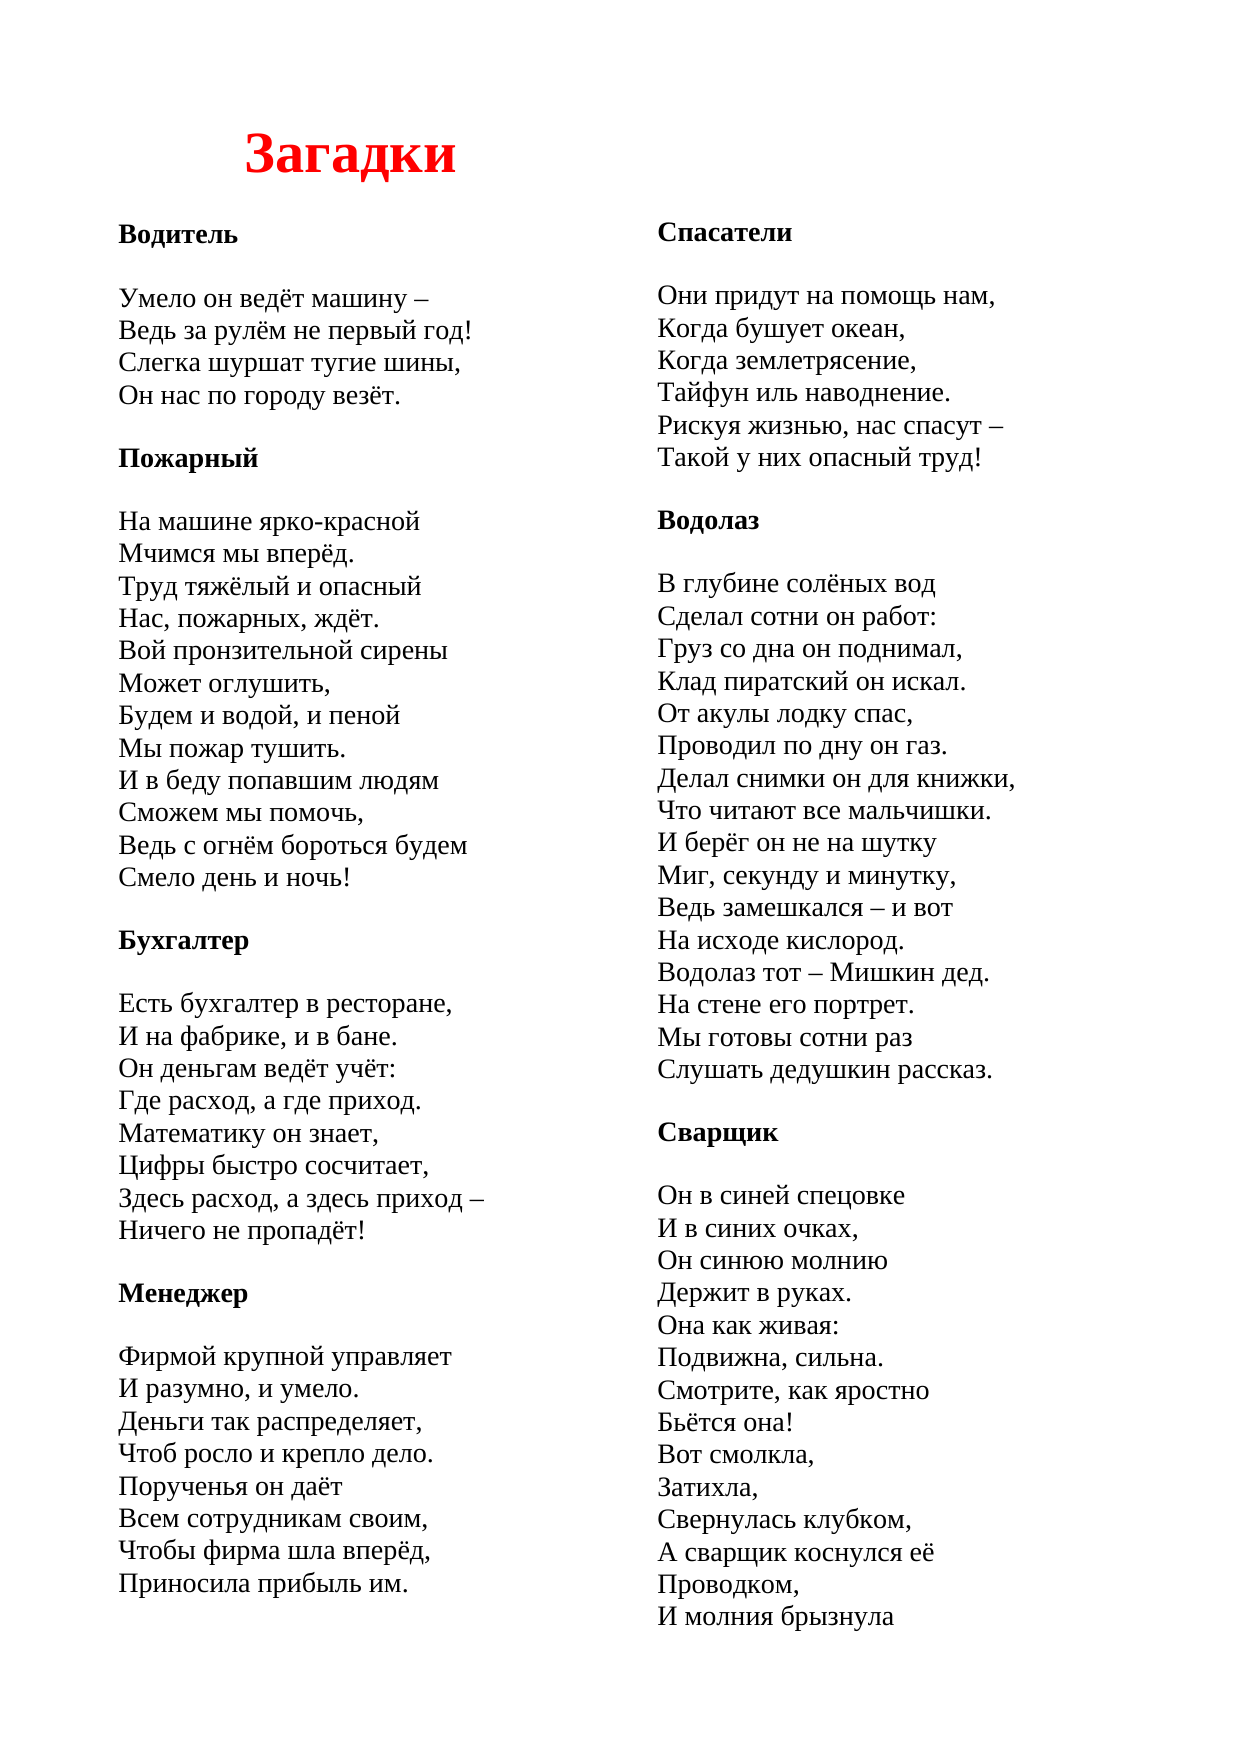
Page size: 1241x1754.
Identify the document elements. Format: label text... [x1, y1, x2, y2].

text Труд тяжёлый и опасный [118, 569, 583, 601]
text Мчимся мы вперёд. [118, 536, 583, 569]
text Цифры быстро сосчитает, [118, 1148, 583, 1181]
text Здесь расход, а здесь приход – [118, 1181, 583, 1213]
text Бьётся она! [657, 1405, 1122, 1437]
text И разумно, и умело. [118, 1371, 583, 1404]
text На исходе кислород. [657, 923, 1122, 955]
text Деньги так распределяет, [118, 1404, 583, 1436]
text Груз со дна он поднимал, [657, 631, 1122, 663]
text И на фабрике, и в бане. [118, 1019, 583, 1051]
text В глубине солёных вод [657, 566, 1122, 599]
text От акулы лодку спас, [657, 696, 1122, 728]
text Он в синей спецовке [657, 1178, 1122, 1211]
text Затихла, [657, 1470, 1122, 1502]
text Подвижна, сильна. [657, 1340, 1122, 1373]
text Он нас по городу везёт. [118, 378, 583, 410]
text Водитель [118, 218, 583, 250]
text Клад пиратский он искал. [657, 663, 1122, 696]
text Делал снимки он для книжки, [657, 761, 1122, 793]
text Приносила прибыль им. [118, 1566, 583, 1598]
text Что читают все мальчишки. [657, 793, 1122, 826]
text Тайфун иль наводнение. [657, 376, 1122, 408]
text Он синюю молнию [657, 1243, 1122, 1276]
text Слушать дедушкин рассказ. [657, 1052, 1122, 1085]
text Когда землетрясение, [657, 343, 1122, 376]
text Чтоб росло и крепло дело. [118, 1436, 583, 1469]
text Ведь с огнём бороться будем [118, 828, 583, 860]
text Сможем мы помочь, [118, 795, 583, 828]
text И берёг он не на шутку [657, 826, 1122, 858]
text Когда бушует океан, [657, 311, 1122, 343]
text Свернулась клубком, [657, 1502, 1122, 1535]
text Умело он ведёт машину – [118, 281, 583, 313]
text Рискуя жизнью, нас спасут – [657, 408, 1122, 440]
text Всем сотрудникам своим, [118, 1501, 583, 1533]
text Вой пронзительной сирены [118, 633, 583, 666]
text Водолаз тот – Мишкин дед. [657, 955, 1122, 987]
text Сделал сотни он работ: [657, 599, 1122, 631]
text Смело день и ночь! [118, 860, 583, 893]
text Ничего не пропадёт! [118, 1213, 583, 1245]
text Где расход, а где приход. [118, 1083, 583, 1116]
text Ведь замешкался – и вот [657, 890, 1122, 923]
text А сварщик коснулся её [657, 1535, 1122, 1567]
text Они придут на помощь нам, [657, 278, 1122, 311]
text Может оглушить, [118, 666, 583, 698]
text Будем и водой, и пеной [118, 698, 583, 731]
text Загадки [118, 118, 583, 185]
text Фирмой крупной управляет [118, 1339, 583, 1371]
text Пожарный [118, 441, 583, 473]
text На стене его портрет. [657, 987, 1122, 1020]
text Есть бухгалтер в ресторане, [118, 986, 583, 1019]
text Бухгалтер [118, 923, 583, 956]
text Такой у них опасный труд! [657, 440, 1122, 473]
text Слегка шуршат тугие шины, [118, 345, 583, 378]
text Она как живая: [657, 1308, 1122, 1340]
text Миг, секунду и минутку, [657, 858, 1122, 890]
text Мы пожар тушить. [118, 731, 583, 763]
text Проводил по дну он газ. [657, 728, 1122, 761]
text Менеджер [118, 1276, 583, 1308]
text Он деньгам ведёт учёт: [118, 1051, 583, 1083]
text Спасатели [657, 215, 1122, 248]
text Водолаз [657, 503, 1122, 536]
text Чтобы фирма шла вперёд, [118, 1533, 583, 1566]
text И в беду попавшим людям [118, 763, 583, 795]
text Мы готовы сотни раз [657, 1020, 1122, 1052]
text Сварщик [657, 1115, 1122, 1148]
text На машине ярко-красной [118, 504, 583, 536]
text Проводком, [657, 1567, 1122, 1599]
text Держит в руках. [657, 1276, 1122, 1308]
text Смотрите, как яростно [657, 1373, 1122, 1405]
text И в синих очках, [657, 1211, 1122, 1243]
text Вот смолкла, [657, 1437, 1122, 1470]
text И молния брызнула [657, 1599, 1122, 1632]
text Ведь за рулём не первый год! [118, 313, 583, 345]
text Нас, пожарных, ждёт. [118, 601, 583, 633]
text Порученья он даёт [118, 1469, 583, 1501]
text Математику он знает, [118, 1116, 583, 1148]
